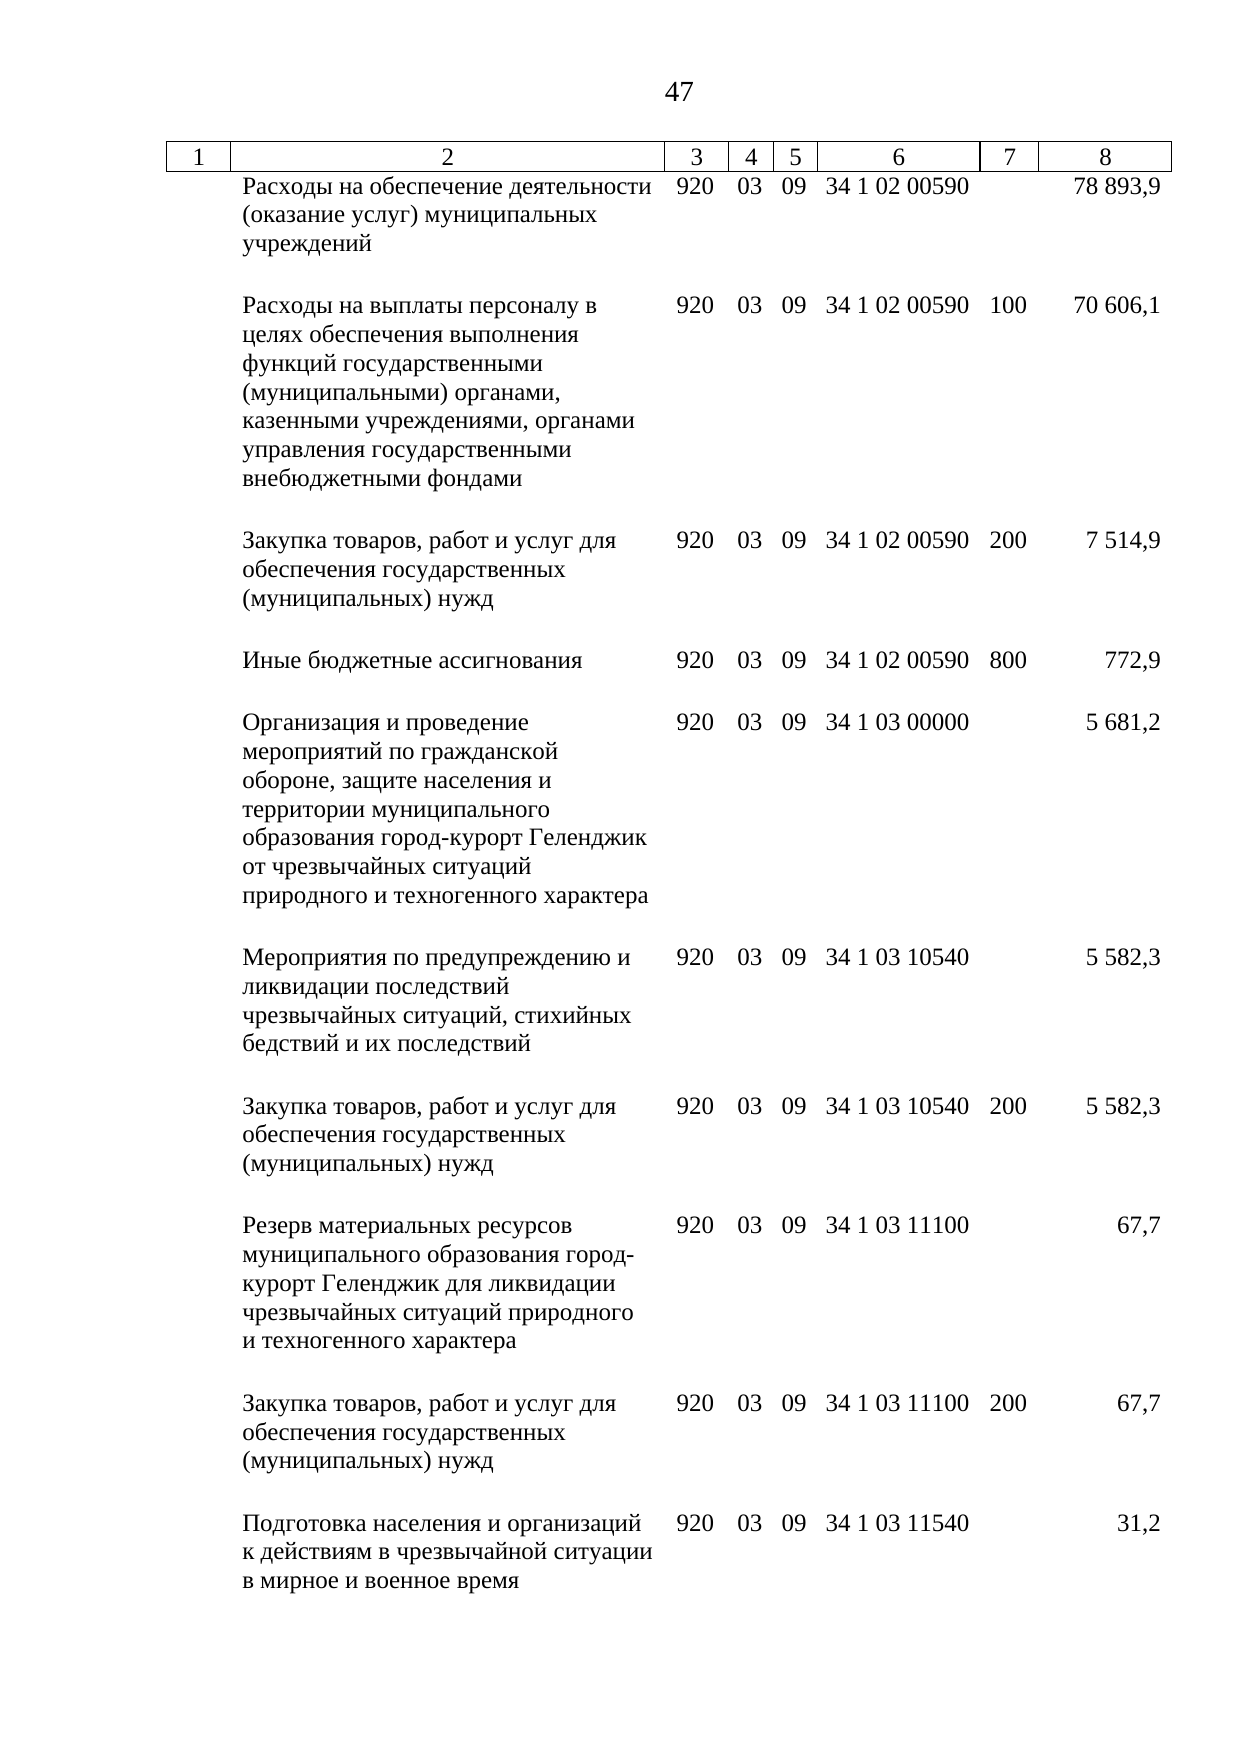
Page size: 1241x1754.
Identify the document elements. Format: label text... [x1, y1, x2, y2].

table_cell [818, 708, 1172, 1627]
table_header 4 [729, 142, 773, 171]
table_header 2 [231, 142, 664, 171]
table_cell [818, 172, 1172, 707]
table_header 1 [167, 142, 230, 171]
table_header 6 [818, 142, 979, 171]
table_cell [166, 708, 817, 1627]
table_header 7 [981, 142, 1038, 171]
table_header 5 [774, 142, 817, 171]
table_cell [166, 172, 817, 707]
table_header 8 [1039, 142, 1171, 171]
table_header 3 [665, 142, 728, 171]
